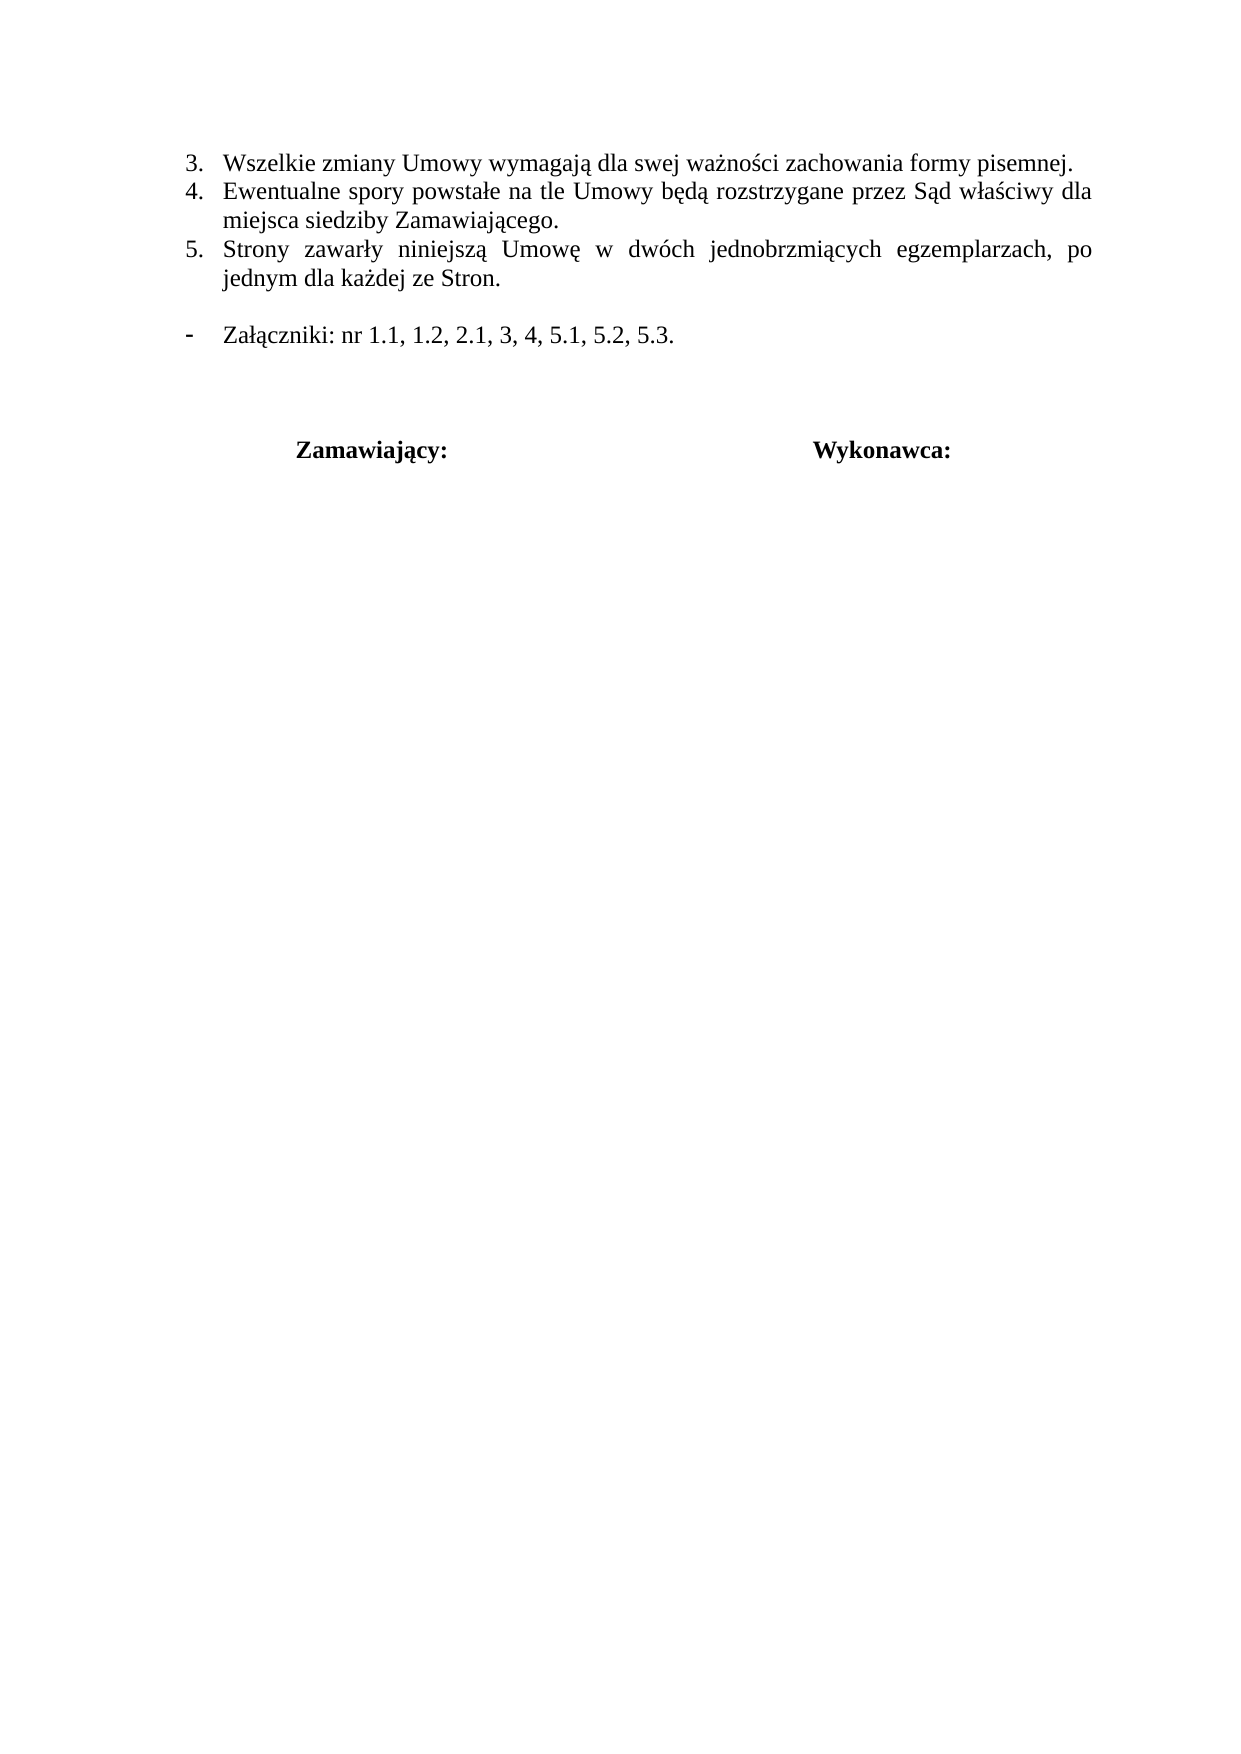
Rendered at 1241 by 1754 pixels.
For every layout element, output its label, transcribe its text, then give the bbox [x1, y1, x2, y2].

list Ewentualne spory powstałe na tle Umowy będą rozstrzygane przez Sąd właściwy dla miejsca siedziby Zamawiającego. [185, 176, 1093, 234]
text Zamawiający: Wykonawca: [259, 435, 1093, 464]
list Załączniki: nr 1.1, 1.2, 2.1, 3, 4, 5.1, 5.2, 5.3. [185, 320, 1093, 349]
list Strony zawarły niniejszą Umowę w dwóch jednobrzmiących egzemplarzach, po jednym dla każdej ze Stron. [185, 234, 1093, 291]
list Wszelkie zmiany Umowy wymagają dla swej ważności zachowania formy pisemnej. [185, 148, 1093, 176]
